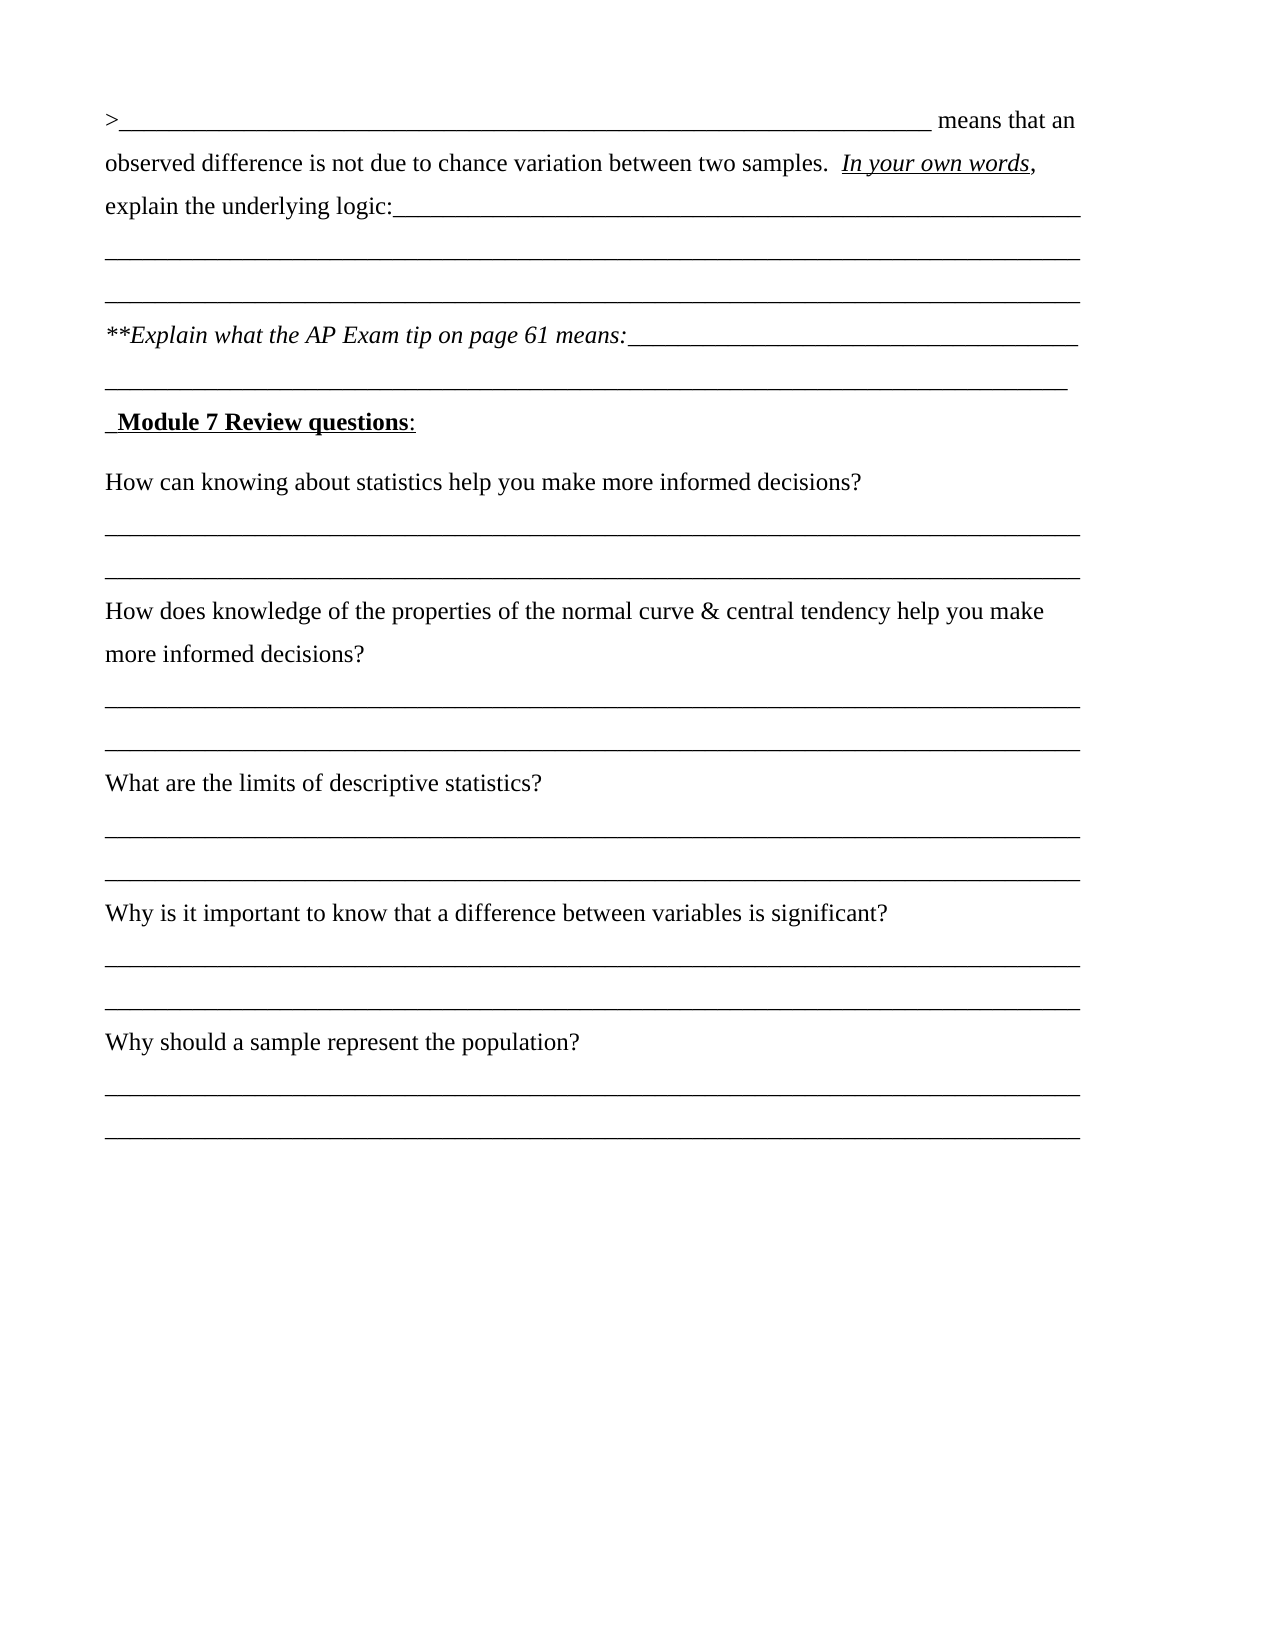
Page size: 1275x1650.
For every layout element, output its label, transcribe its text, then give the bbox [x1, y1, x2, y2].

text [105, 105, 1087, 436]
text How can knowing about statistics help you make more informed decisions? ____________________________________________________________________________________________________________________________________________________________How does knowledge of the properties of the normal curve & central tendency help you make more informed decisions? ____________________________________________________________________________________________________________________________________________________________What are the limits of descriptive statistics? ____________________________________________________________________________________________________________________________________________________________Why is it important to know that a difference between variables is significant? ____________________________________________________________________________________________________________________________________________________________Why should a sample represent the population? ____________________________________________________________________________________________________________________________________________________________ [105, 467, 1087, 1142]
